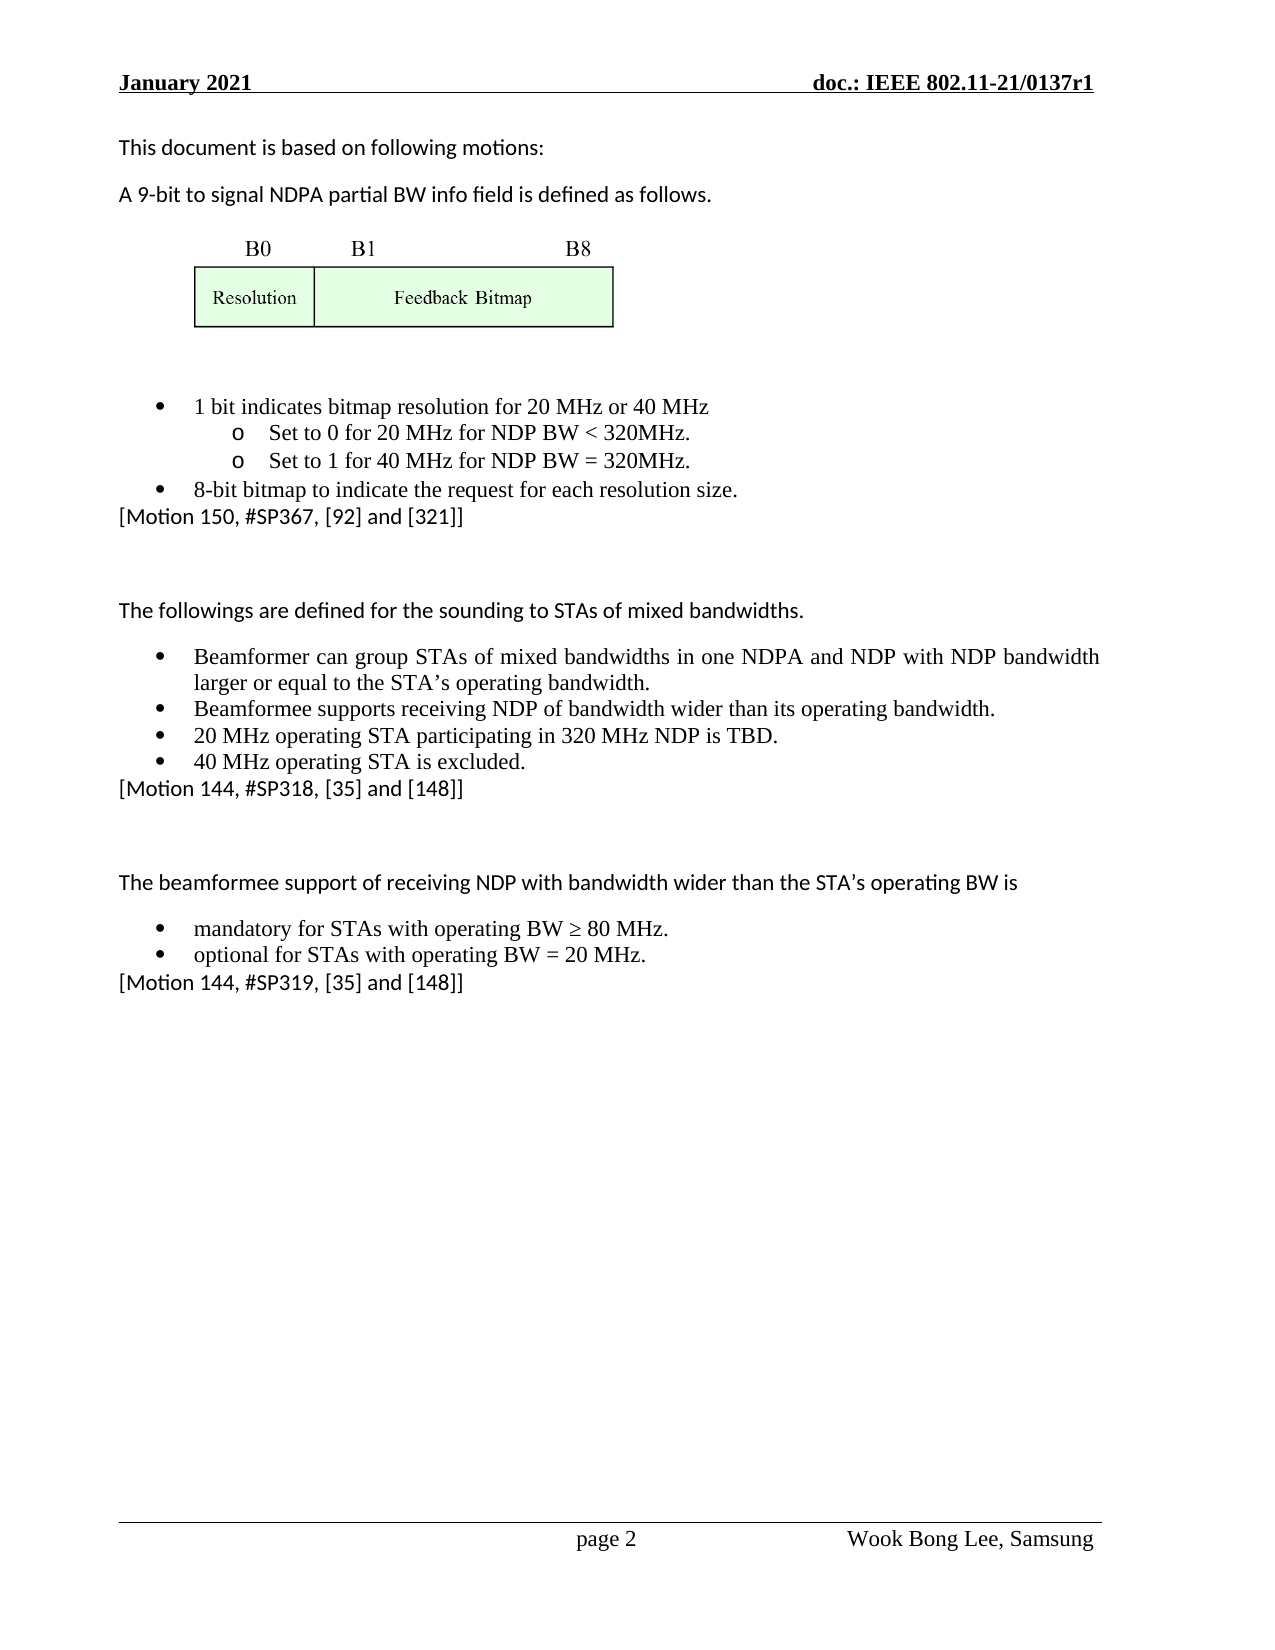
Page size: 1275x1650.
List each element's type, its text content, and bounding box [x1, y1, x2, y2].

text [Motion 144, #SP318, and ] [119, 774, 1102, 802]
text [Motion 144, #SP319, and ] [119, 968, 1102, 996]
list Set to 0 for 20 MHz for NDP BW < 320MHz. [231, 419, 1102, 447]
text A 9-bit to signal NDPA partial BW info field is defined as follows. [119, 180, 1102, 208]
list optional for STAs with operating BW = 20 MHz. [156, 941, 1102, 968]
text [Motion 150, #SP367, and ] [119, 502, 1102, 530]
text The followings are defined for the sounding to STAs of mixed bandwidths. [119, 596, 1102, 624]
picture [193, 227, 621, 328]
list 8-bit bitmap to indicate the request for each resolution size. [156, 476, 1102, 502]
list Beamformer can group STAs of mixed bandwidths in one NDPA and NDP with NDP bandwidth larger or equal to the STA’s operating bandwidth. [156, 643, 1102, 695]
text The beamformee support of receiving NDP with bandwidth wider than the STA’s operating BW is [119, 868, 1102, 896]
list Beamformee supports receiving NDP of bandwidth wider than its operating bandwidth. [156, 695, 1102, 722]
list mandatory for STAs with operating BW ≥ 80 MHz. [156, 915, 1102, 941]
text This document is based on following motions: [119, 133, 1102, 161]
list 40 MHz operating STA is excluded. [156, 748, 1102, 774]
list 1 bit indicates bitmap resolution for 20 MHz or 40 MHz [156, 393, 1102, 419]
list 20 MHz operating STA participating in 320 MHz NDP is TBD. [156, 722, 1102, 748]
list Set to 1 for 40 MHz for NDP BW = 320MHz. [231, 447, 1102, 476]
